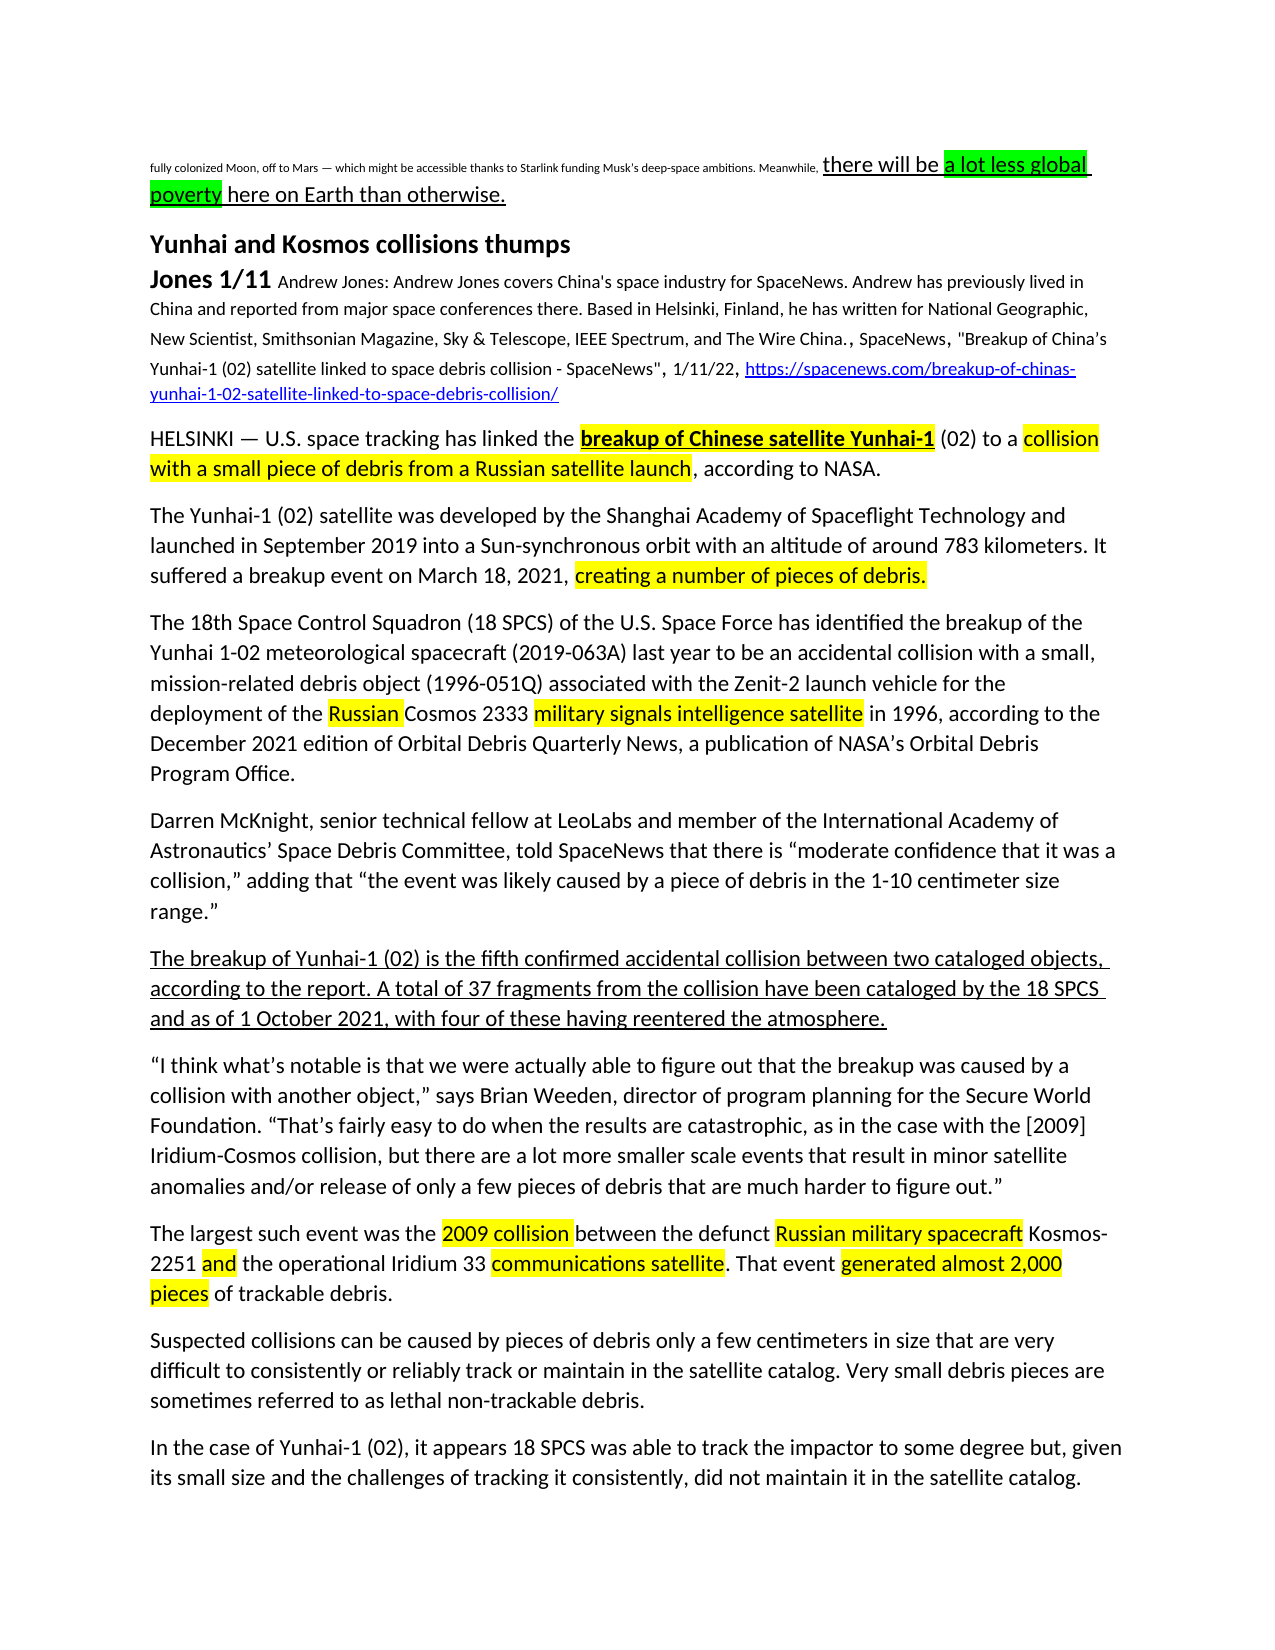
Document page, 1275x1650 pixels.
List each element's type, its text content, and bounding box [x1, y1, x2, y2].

text The largest such event was the 2009 collision between the defunct Russian military spacecraft Kosmos-2251 and the operational Iridium 33 communications satellite. That event generated almost 2,000 pieces of trackable debris. [150, 1219, 1125, 1307]
text Suspected collisions can be caused by pieces of debris only a few centimeters in size that are very difficult to consistently or reliably track or maintain in the satellite catalog. Very small debris pieces are sometimes referred to as lethal non-trackable debris. [150, 1326, 1125, 1414]
subtitle Yunhai and Kosmos collisions thumps [150, 227, 1125, 260]
text HELSINKI — U.S. space tracking has linked the breakup of Chinese satellite Yunhai-1 (02) to a collision with a small piece of debris from a Russian satellite launch, according to NASA. [150, 424, 1125, 482]
text Jones 1/11 Andrew Jones: Andrew Jones covers China's space industry for SpaceNews. Andrew has previously lived in China and reported from major space conferences there. Based in Helsinki, Finland, he has written for National Geographic, New Scientist, Smithsonian Magazine, Sky & Telescope, IEEE Spectrum, and The Wire China., SpaceNews, "Breakup of China’s Yunhai-1 (02) satellite linked to space debris collision - SpaceNews", 1/11/22, https://spacenews.com/breakup-of-chinas-yunhai-1-02-satellite-linked-to-space-debris-collision/ [150, 263, 1125, 406]
text The Yunhai-1 (02) satellite was developed by the Shanghai Academy of Spaceflight Technology and launched in September 2019 into a Sun-synchronous orbit with an altitude of around 783 kilometers. It suffered a breakup event on March 18, 2021, creating a number of pieces of debris. [150, 501, 1125, 589]
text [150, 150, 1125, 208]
text Darren McKnight, senior technical fellow at LeoLabs and member of the International Academy of Astronautics’ Space Debris Committee, told SpaceNews that there is “moderate confidence that it was a collision,” adding that “the event was likely caused by a piece of debris in the 1-10 centimeter size range.” [150, 806, 1125, 925]
text “I think what’s notable is that we were actually able to figure out that the breakup was caused by a collision with another object,” says Brian Weeden, director of program planning for the Secure World Foundation. “That’s fairly easy to do when the results are catastrophic, as in the case with the [2009] Iridium-Cosmos collision, but there are a lot more smaller scale events that result in minor satellite anomalies and/or release of only a few pieces of debris that are much harder to figure out.” [150, 1051, 1125, 1200]
text The breakup of Yunhai-1 (02) is the fifth confirmed accidental collision between two cataloged objects, according to the report. A total of 37 fragments from the collision have been cataloged by the 18 SPCS and as of 1 October 2021, with four of these having reentered the atmosphere. [150, 944, 1125, 1032]
text The 18th Space Control Squadron (18 SPCS) of the U.S. Space Force has identified the breakup of the Yunhai 1-02 meteorological spacecraft (2019-063A) last year to be an accidental collision with a small, mission-related debris object (1996-051Q) associated with the Zenit-2 launch vehicle for the deployment of the Russian Cosmos 2333 military signals intelligence satellite in 1996, according to the December 2021 edition of Orbital Debris Quarterly News, a publication of NASA’s Orbital Debris Program Office. [150, 608, 1125, 787]
text In the case of Yunhai-1 (02), it appears 18 SPCS was able to track the impactor to some degree but, given its small size and the challenges of tracking it consistently, did not maintain it in the satellite catalog. [150, 1433, 1125, 1492]
